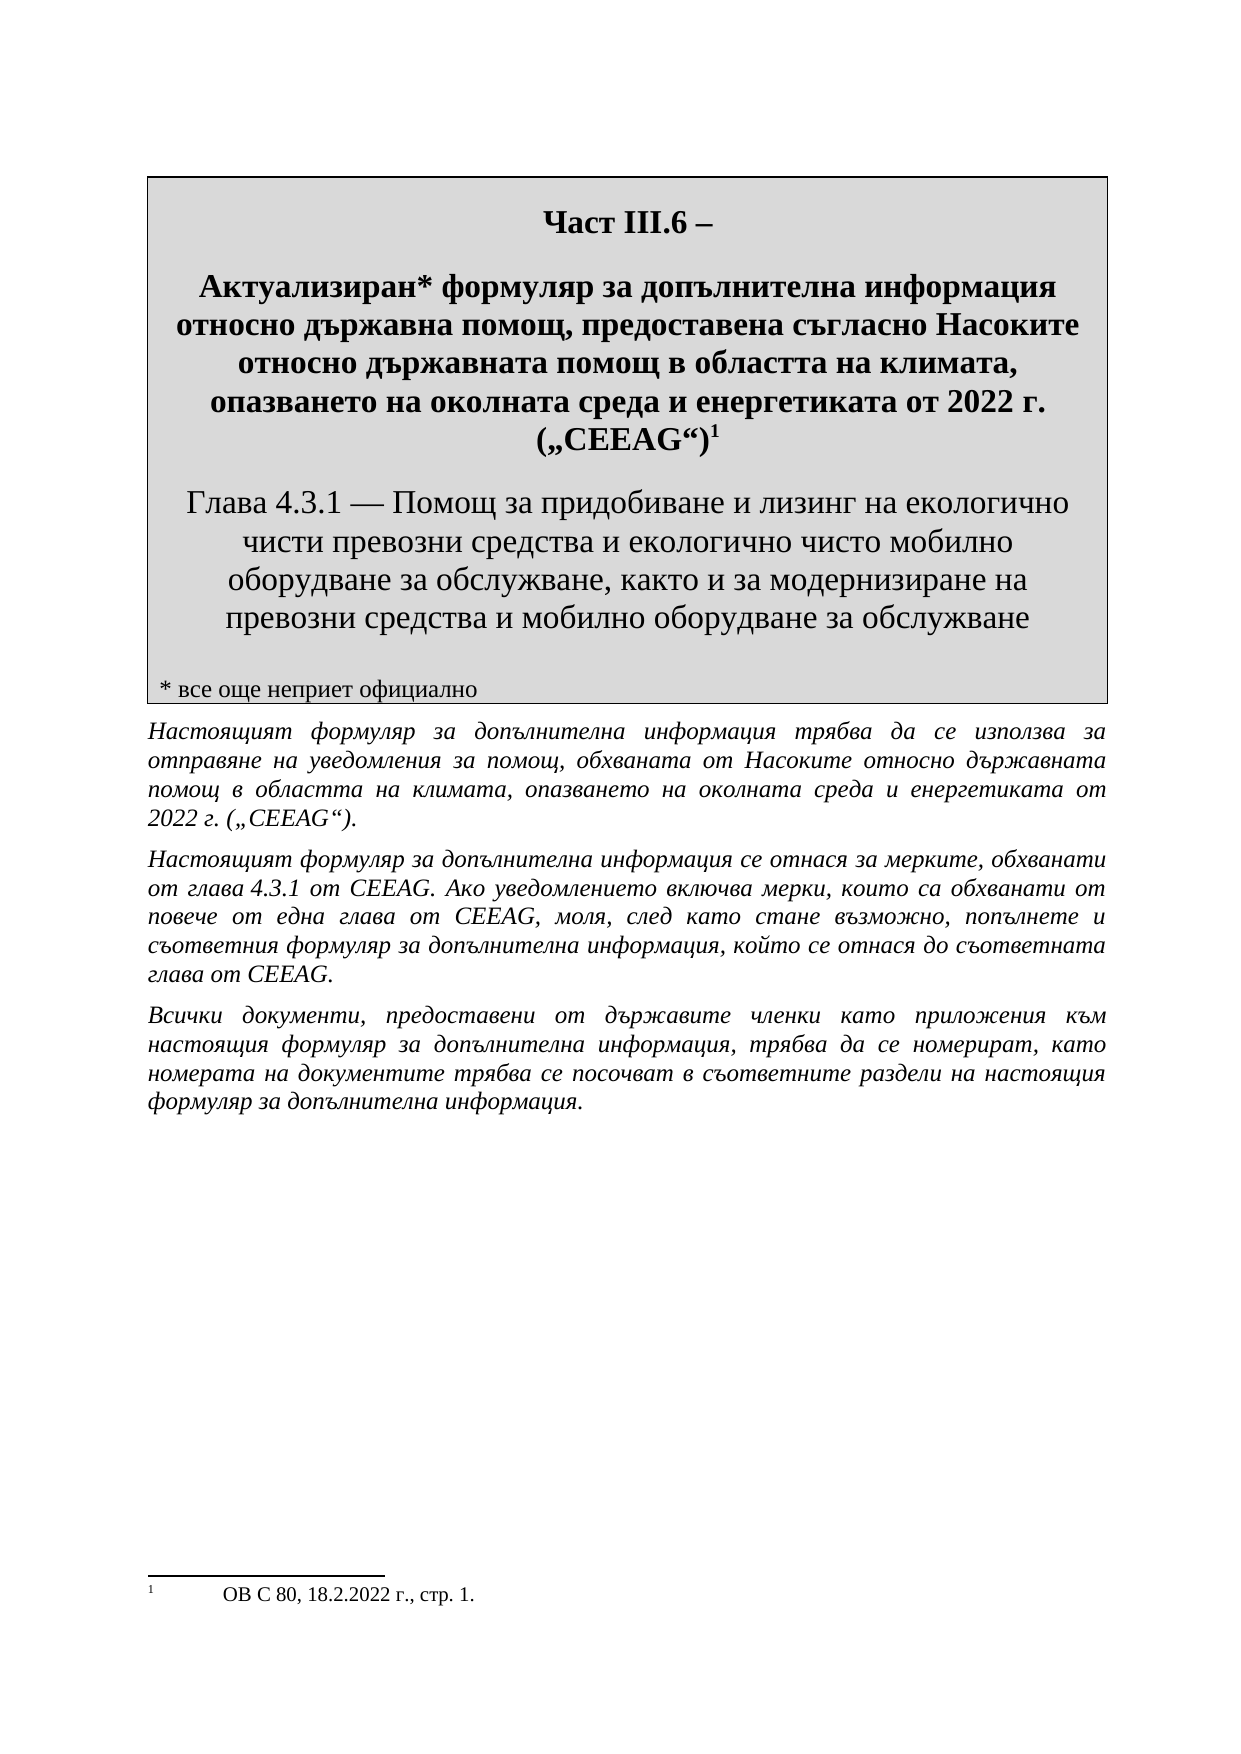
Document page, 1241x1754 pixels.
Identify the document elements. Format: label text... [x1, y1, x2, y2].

text Всички документи, предоставени от държавите членки като приложения към настоящия формуляр за допълнителна информация, трябва да се номерират, като номерата на документите трябва се посочват в съответните раздели на настоящия формуляр за допълнителна информация. [148, 1000, 1107, 1115]
text Настоящият формуляр за допълнителна информация трябва да се използва за отправяне на уведомления за помощ, обхваната от Насоките относно държавната помощ в областта на климата, опазването на околната среда и енергетиката от 2022 г. („CEEAG“). [148, 716, 1107, 831]
text Настоящият формуляр за допълнителна информация се отнася за мерките, обхванати от глава 4.3.1 от CEEAG. Ако уведомлението включва мерки, които са обхванати от повече от една глава от CEEAG, моля, след като стане възможно, попълнете и съответния формуляр за допълнителна информация, който се отнася до съответната глава от CEEAG. [148, 844, 1107, 988]
table_header Част III.6 – Актуализиран* формуляр за допълнителна информация относно държавна помощ, предоставена съгласно Насоките относно държавната помощ в областта на климата, опазването на околната среда и енергетиката от 2022 г. („CEEAG“) Глава 4.3.1 — Помощ за придобиване и лизинг на екологично чисти превозни средства и екологично чисто мобилно оборудване за обслужване, както и за модернизиране на превозни средства и мобилно оборудване за обслужване * все още неприет официално [148, 178, 1107, 703]
